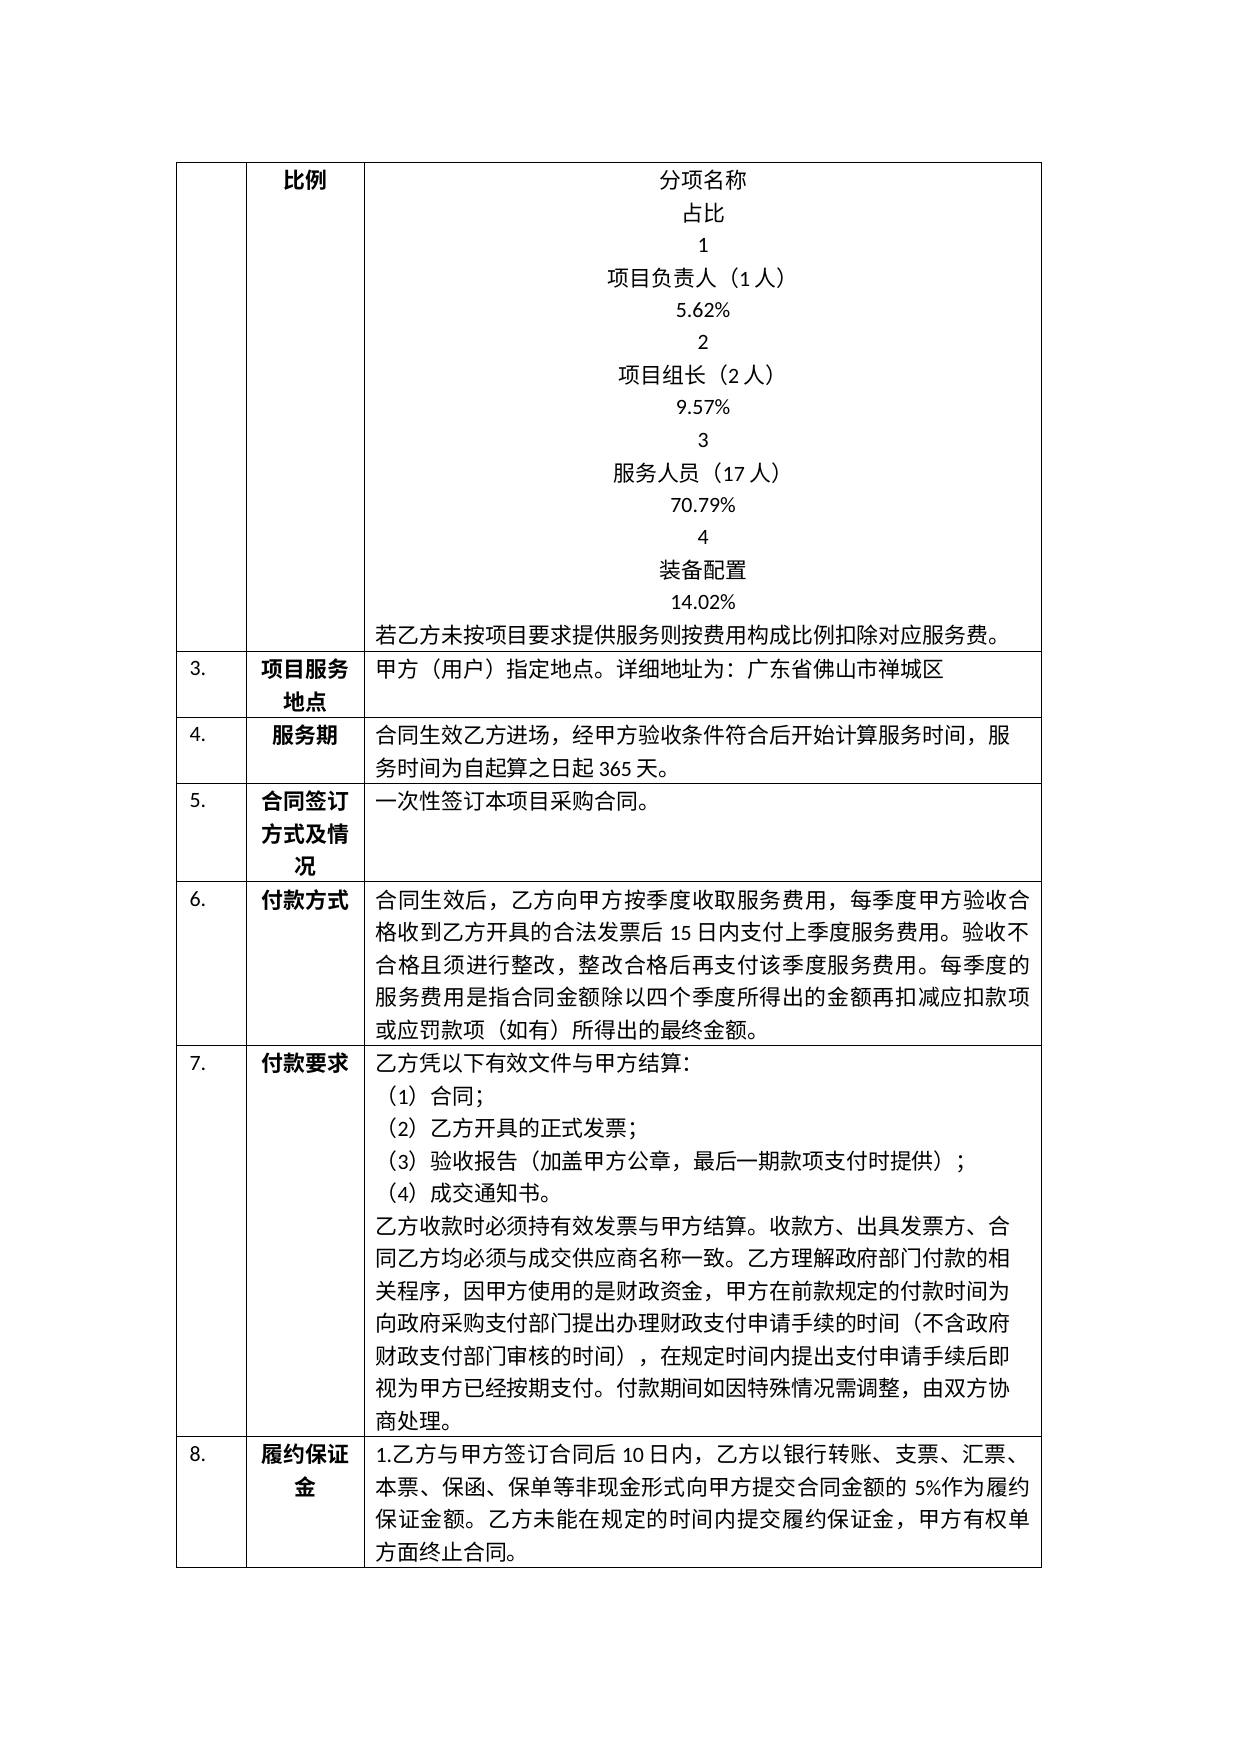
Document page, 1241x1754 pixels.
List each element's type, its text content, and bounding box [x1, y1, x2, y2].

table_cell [365, 1437, 1041, 1567]
table_cell 合同生效后，乙方向甲方按季度收取服务费用，每季度甲方验收合格收到乙方开具的合法发票后15日内支付上季度服务费用。验收不合格且须进行整改，整改合格后再支付该季度服务费用。每季度的服务费用是指合同金额除以四个季度所得出的金额再扣减应扣款项或应罚款项（如有）所得出的最终金额。 [365, 882, 1041, 1045]
table_cell [177, 163, 246, 651]
table_cell 履约保证金 [247, 1437, 364, 1567]
table_cell 付款要求 [247, 1046, 364, 1436]
table_cell 一次性签订本项目采购合同。 [365, 784, 1041, 881]
table_cell [177, 1046, 246, 1436]
table_cell 服务期 [247, 718, 364, 783]
table_cell 合同签订方式及情况 [247, 784, 364, 881]
table_cell [177, 882, 246, 1045]
table_cell 合同总额费用构成比例 [247, 163, 364, 651]
table_cell 付款方式 [247, 882, 364, 1045]
table_cell [177, 652, 246, 717]
table_cell 项目服务地点 [247, 652, 364, 717]
table_cell 合同生效乙方进场，经甲方验收条件符合后开始计算服务时间，服务时间为自起算之日起365天。 [365, 718, 1041, 783]
table_cell 甲方（用户）指定地点。详细地址为：广东省佛山市禅城区 [365, 652, 1041, 717]
table_cell [177, 784, 246, 881]
table_cell [177, 1437, 246, 1567]
table_cell [177, 718, 246, 783]
table_cell 乙方凭以下有效文件与甲方结算： （1）合同； （2）乙方开具的正式发票； （3）验收报告（加盖甲方公章，最后一期款项支付时提供）； （4）成交通知书。 乙方收款时必须持有效发票与甲方结算。收款方、出具发票方、合同乙方均必须与成交供应商名称一致。乙方理解政府部门付款的相关程序，因甲方使用的是财政资金，甲方在前款规定的付款时间为向政府采购支付部门提出办理财政支付申请手续的时间（不含政府财政支付部门审核的时间），在规定时间内提出支付申请手续后即视为甲方已经按期支付。付款期间如因特殊情况需调整，由双方协商处理。 [365, 1046, 1041, 1436]
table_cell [365, 163, 1041, 651]
